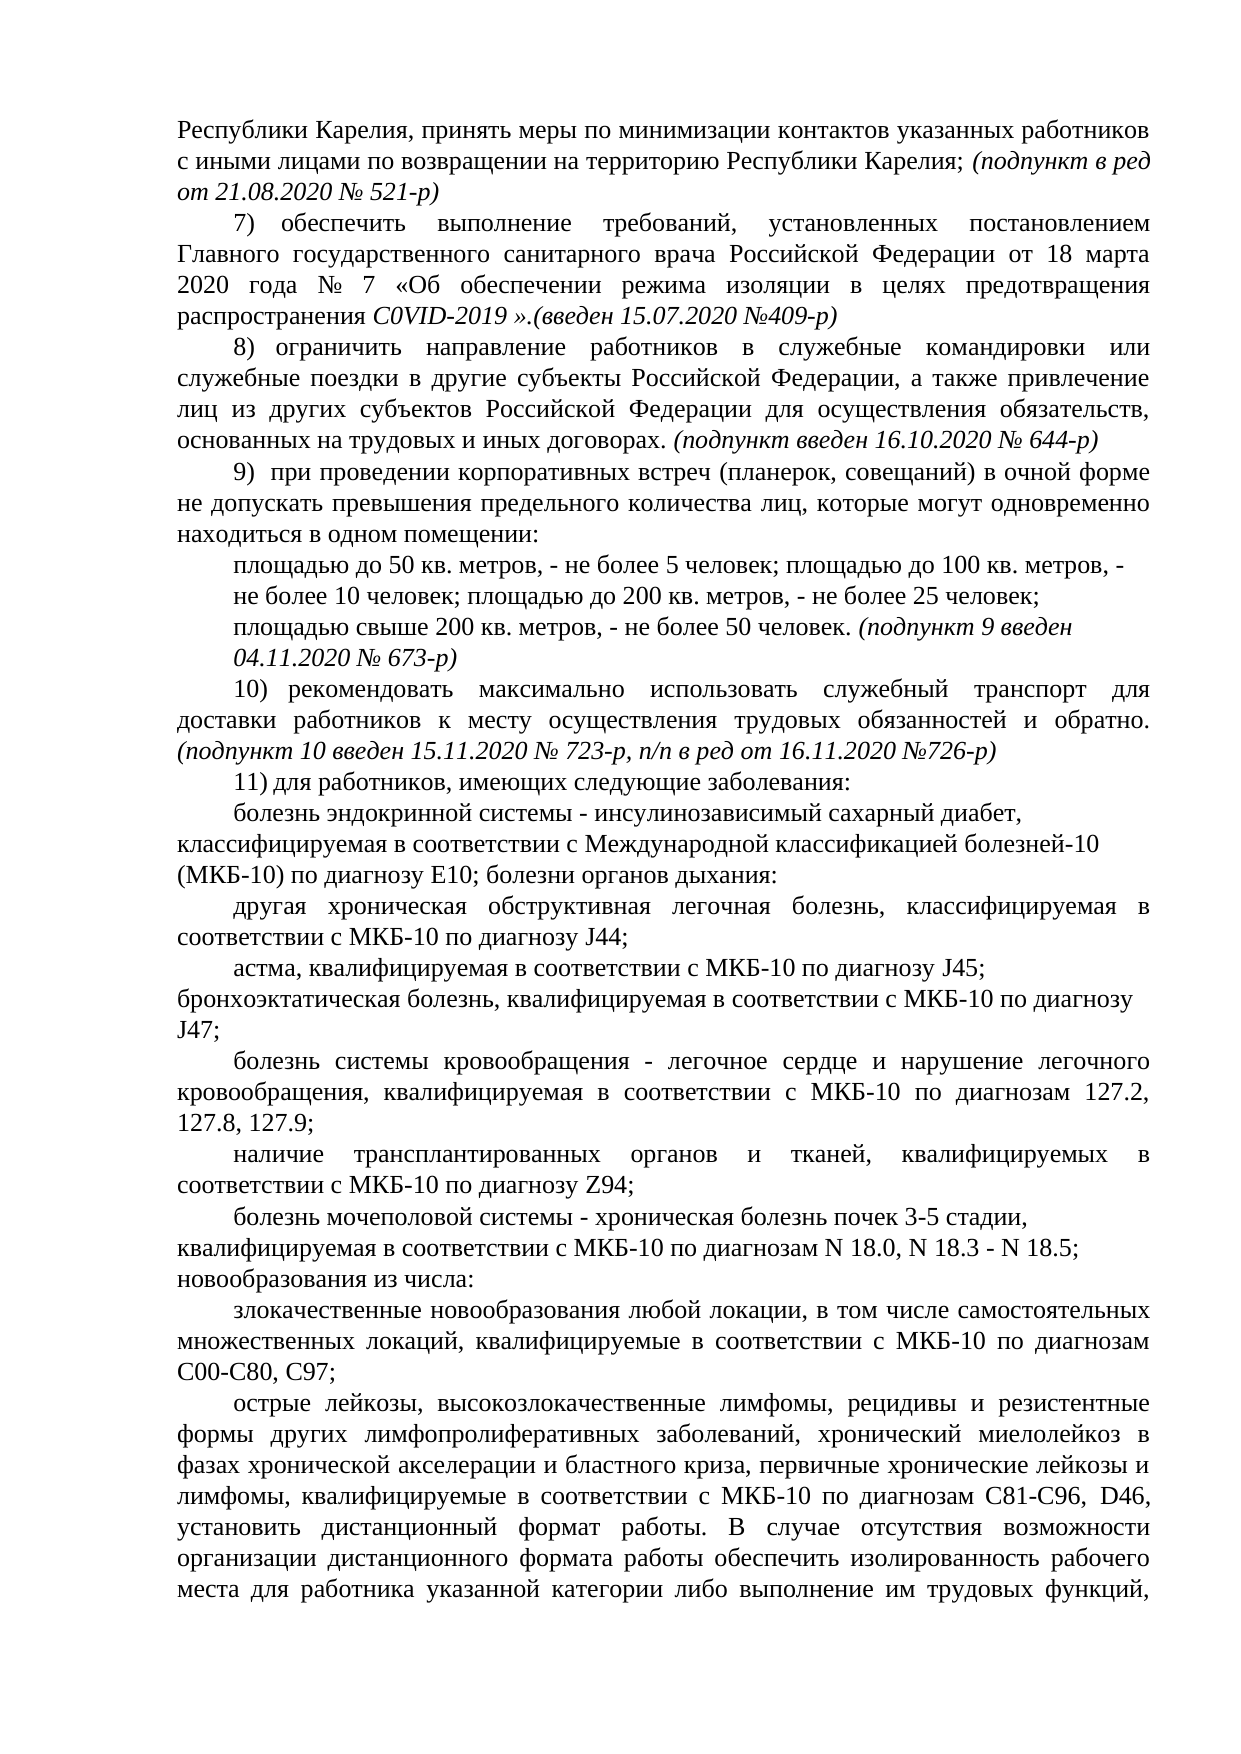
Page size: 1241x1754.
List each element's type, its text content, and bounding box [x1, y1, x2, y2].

text болезнь системы кровообращения - легочное сердце и нарушение легочного кровообращения, квалифицируемая в соответствии с МКБ-10 по диагнозам 127.2, 127.8, 127.9; [177, 1045, 1151, 1138]
list рекомендовать максимально использовать служебный транспорт для доставки работников к месту осуществления трудовых обязанностей и обратно. (подпункт 10 введен 15.11.2020 № 723-р, п/п в ред от 16.11.2020 №726-р) [177, 672, 1151, 766]
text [177, 1386, 1151, 1604]
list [177, 114, 1151, 207]
text астма, квалифицируемая в соответствии с МКБ-10 по диагнозу J45; бронхоэктатическая болезнь, квалифицируемая в соответствии с МКБ-10 по диагнозу J47; [177, 952, 1151, 1045]
text площадью до 50 кв. метров, - не более 5 человек; площадью до 100 кв. метров, - не более 10 человек; площадью до 200 кв. метров, - не более 25 человек; площадью свыше 200 кв. метров, - не более 50 человек. (подпункт 9 введен 04.11.2020 № 673-р) [233, 548, 1151, 672]
text наличие трансплантированных органов и тканей, квалифицируемых в соответствии с МКБ-10 по диагнозу Z94; [177, 1138, 1151, 1200]
text злокачественные новообразования любой локации, в том числе самостоятельных множественных локаций, квалифицируемые в соответствии с МКБ-10 по диагнозам С00-С80, С97; [177, 1293, 1151, 1386]
list при проведении корпоративных встреч (планерок, совещаний) в очной форме не допускать превышения предельного количества лиц, которые могут одновременно находиться в одном помещении: [177, 455, 1151, 548]
list ограничить направление работников в служебные командировки или служебные поездки в другие субъекты Российской Федерации, а также привлечение лиц из других субъектов Российской Федерации для осуществления обязательств, основанных на трудовых и иных договорах. (подпункт введен 16.10.2020 № 644-р) [177, 331, 1151, 455]
text другая хроническая обструктивная легочная болезнь, классифицируемая в соответствии с МКБ-10 по диагнозу J44; [177, 890, 1151, 952]
text болезнь эндокринной системы - инсулинозависимый сахарный диабет, классифицируемая в соответствии с Международной классификацией болезней-10 (МКБ-10) по диагнозу Е10; болезни органов дыхания: [177, 797, 1151, 890]
text болезнь мочеполовой системы - хроническая болезнь почек 3-5 стадии, квалифицируемая в соответствии с МКБ-10 по диагнозам N 18.0, N 18.3 - N 18.5; новообразования из числа: [177, 1200, 1151, 1293]
list обеспечить выполнение требований, установленных постановлением Главного государственного санитарного врача Российской Федерации от 18 марта 2020 года № 7 «Об обеспечении режима изоляции в целях предотвращения распространения C0VID-2019 ».(введен 15.07.2020 №409-р) [177, 207, 1151, 331]
list для работников, имеющих следующие заболевания: [177, 766, 1153, 797]
